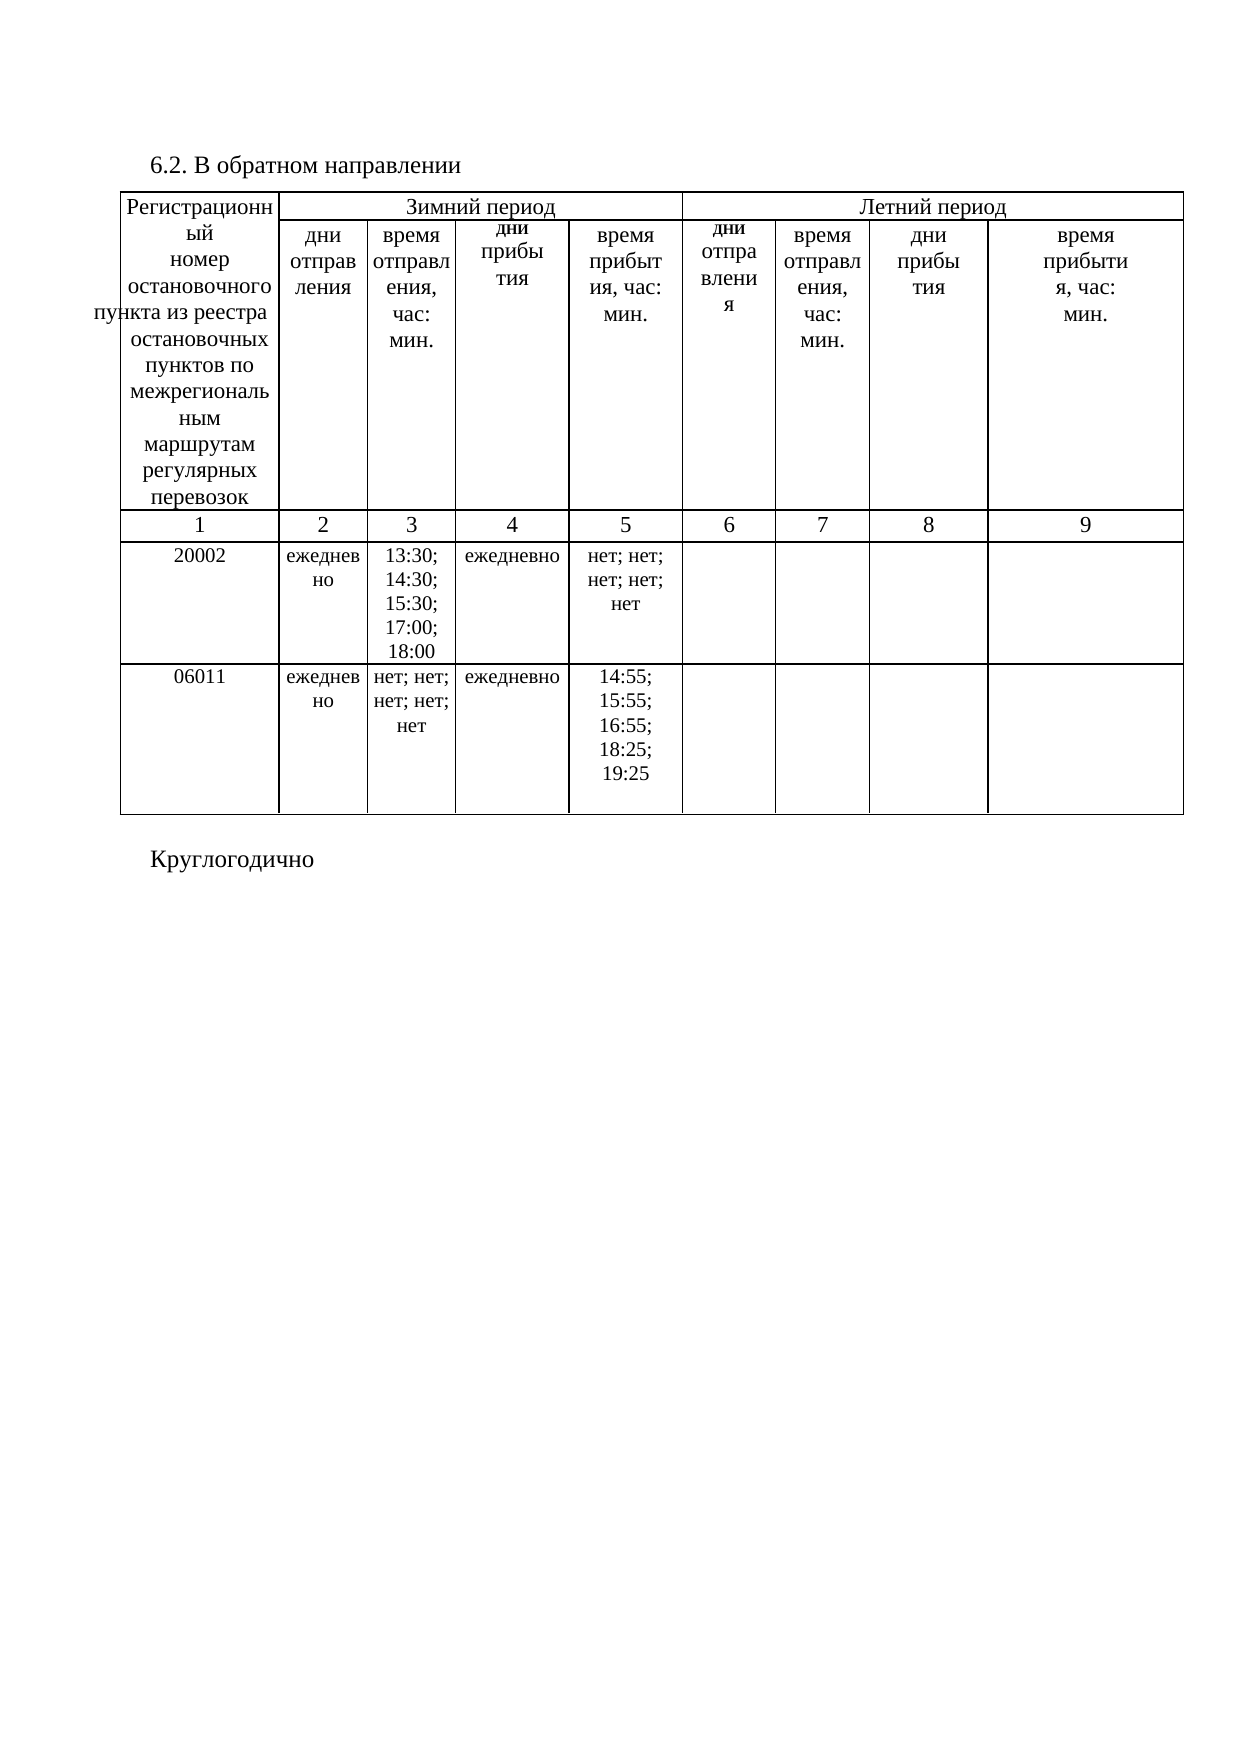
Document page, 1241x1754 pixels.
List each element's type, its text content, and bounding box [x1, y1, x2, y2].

table_cell 6 [683, 511, 775, 541]
table_cell время отправл ения, час: мин. [368, 221, 455, 509]
table_cell время отправл ения, час: мин. [776, 221, 869, 509]
table_cell ДНИ прибы тия [456, 221, 568, 509]
table_cell 3 [368, 511, 455, 541]
table_cell [870, 543, 987, 663]
table_cell 2 [280, 511, 367, 541]
table_cell 20002 [121, 543, 278, 663]
text 6.2. В обратном направлении [150, 150, 1090, 179]
table_cell 06011 [121, 665, 278, 813]
table_header Регистрационный номер остановочного пункта из реестра остановочных пунктов по межрегиональным маршрутам регулярных перевозок [121, 193, 278, 509]
table_cell 8 [870, 511, 987, 541]
table_cell [989, 665, 1183, 813]
table_cell 13:30; 14:30; 15:30; 17:00; 18:00 [368, 543, 455, 663]
table_cell ежедневно [456, 665, 568, 813]
table_cell нет; нет; нет; нет; нет [570, 543, 682, 663]
table_cell [776, 665, 869, 813]
table_header Летний период [683, 193, 1183, 219]
table_cell [776, 543, 869, 663]
table_cell 5 [570, 511, 682, 541]
table_cell 4 [456, 511, 568, 541]
table_cell дни прибы тия [870, 221, 987, 509]
text Круглогодично [150, 844, 1090, 872]
table_cell ежедневно [280, 665, 367, 813]
table_cell время прибыт ия, час: мин. [570, 221, 682, 509]
table_cell время прибыти я, час: мин. [989, 221, 1183, 509]
table_cell [683, 665, 775, 813]
table_cell 9 [989, 511, 1183, 541]
table_cell [683, 543, 775, 663]
table_cell 14:55; 15:55; 16:55; 18:25; 19:25 [570, 665, 682, 813]
table_cell ежедневно [456, 543, 568, 663]
table_cell 7 [776, 511, 869, 541]
table_cell [989, 543, 1183, 663]
table_cell нет; нет; нет; нет; нет [368, 665, 455, 813]
table_header Зимний период [280, 193, 682, 219]
table_cell дни отправ ления [280, 221, 367, 509]
table_cell [870, 665, 987, 813]
table_cell ДНИ отпра влени я [683, 221, 775, 509]
table_cell ежедневно [280, 543, 367, 663]
table_cell 1 [121, 511, 278, 541]
